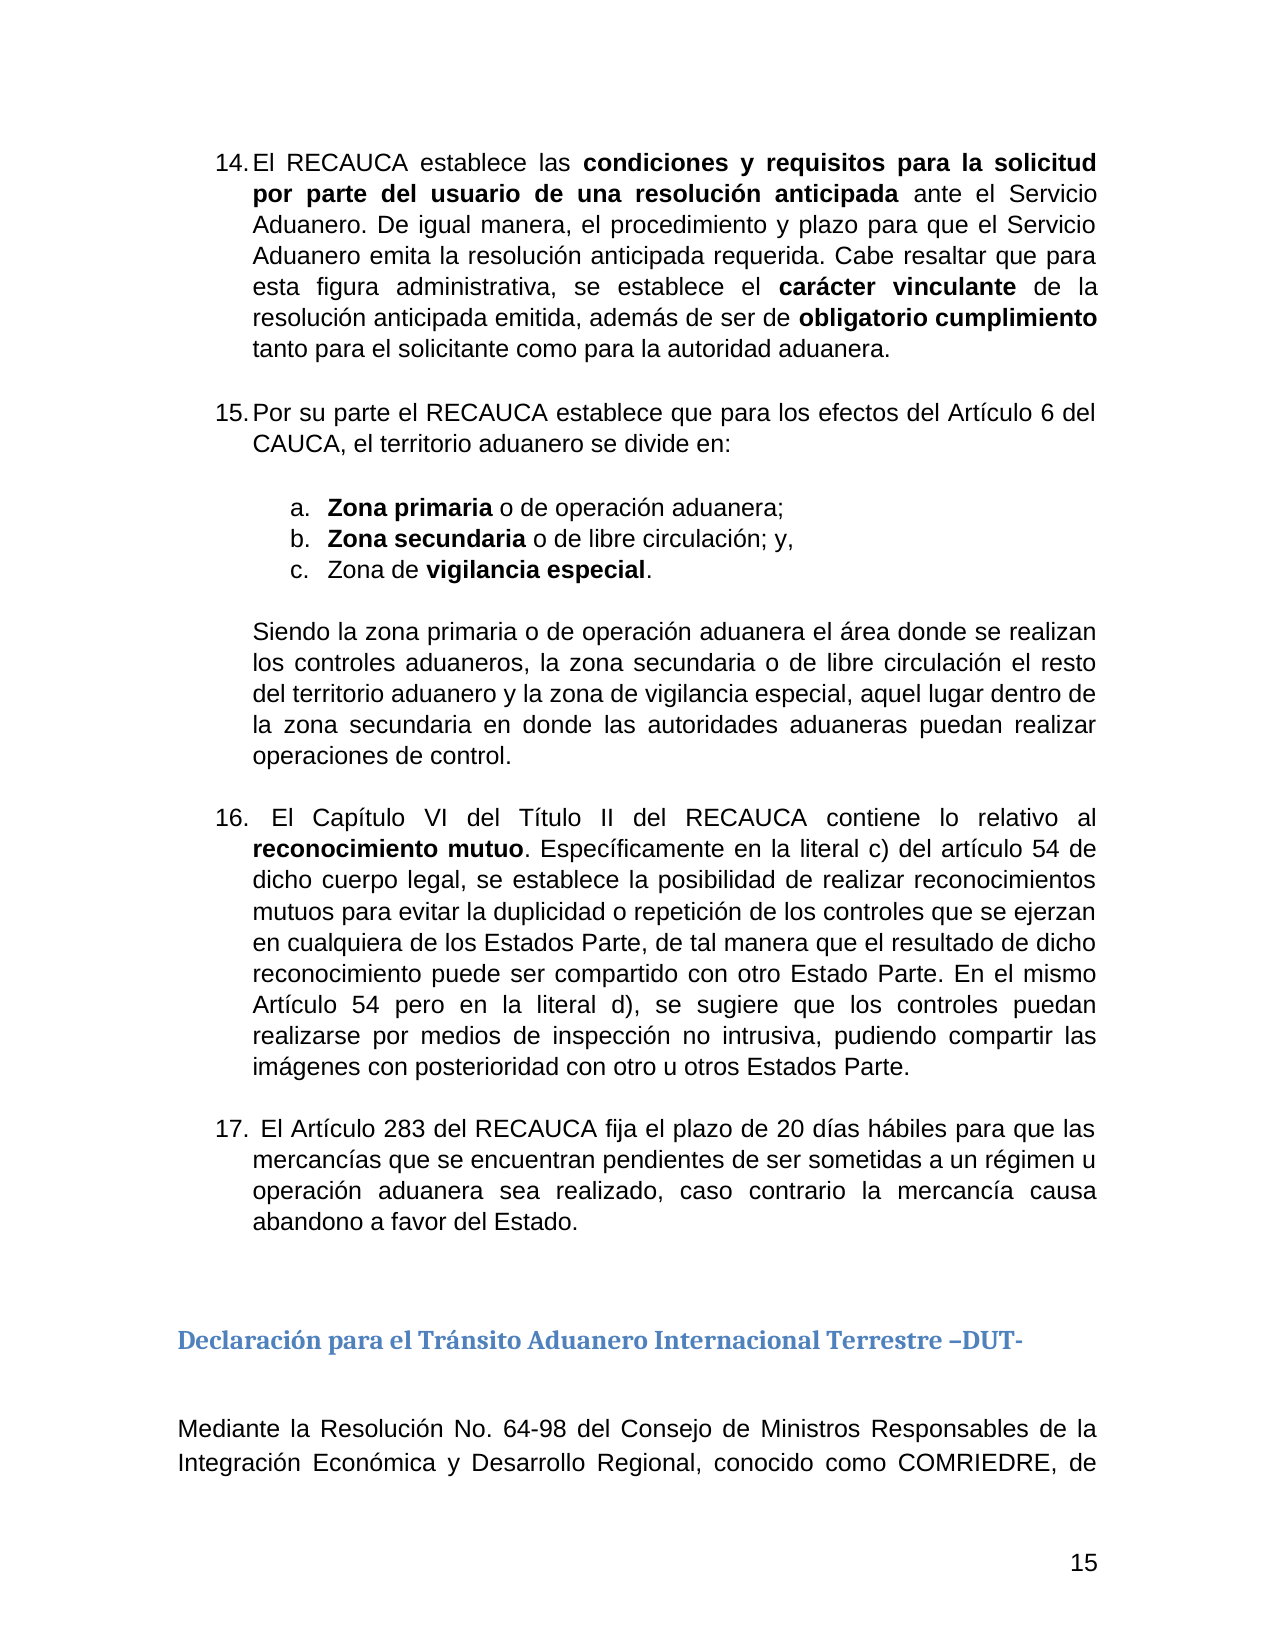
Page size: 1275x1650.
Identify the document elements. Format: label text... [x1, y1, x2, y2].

list El Capítulo VI del Título II del RECAUCA contiene lo relativo al reconocimiento mutuo. Específicamente en la literal c) del artículo 54 de dicho cuerpo legal, se establece la posibilidad de realizar reconocimientos mutuos para evitar la duplicidad o repetición de los controles que se ejerzan en cualquiera de los Estados Parte, de tal manera que el resultado de dicho reconocimiento puede ser compartido con otro Estado Parte. En el mismo Artículo 54 pero en la literal d), se sugiere que los controles puedan realizarse por medios de inspección no intrusiva, pudiendo compartir las imágenes con posterioridad con otro u otros Estados Parte. [215, 803, 1098, 1081]
list El Artículo 283 del RECAUCA fija el plazo de 20 días hábiles para que las mercancías que se encuentran pendientes de ser sometidas a un régimen u operación aduanera sea realizado, caso contrario la mercancía causa abandono a favor del Estado. [215, 1114, 1098, 1236]
list Siendo la zona primaria o de operación aduanera el área donde se realizan los controles aduaneros, la zona secundaria o de libre circulación el resto del territorio aduanero y la zona de vigilancia especial, aquel lugar dentro de la zona secundaria en donde las autoridades aduaneras puedan realizar operaciones de control. [252, 617, 1098, 770]
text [177, 1414, 1098, 1476]
list Zona secundaria o de libre circulación; y, [290, 524, 1098, 553]
subtitle Declaración para el Tránsito Aduanero Internacional Terrestre –DUT- [177, 1325, 1098, 1356]
list Por su parte el RECAUCA establece que para los efectos del Artículo 6 del CAUCA, el territorio aduanero se divide en: [215, 398, 1098, 458]
list Zona de vigilancia especial. [290, 555, 1098, 584]
list Zona primaria o de operación aduanera; [290, 493, 1098, 522]
list El RECAUCA establece las condiciones y requisitos para la solicitud por parte del usuario de una resolución anticipada ante el Servicio Aduanero. De igual manera, el procedimiento y plazo para que el Servicio Aduanero emita la resolución anticipada requerida. Cabe resaltar que para esta figura administrativa, se establece el carácter vinculante de la resolución anticipada emitida, además de ser de obligatorio cumplimiento tanto para el solicitante como para la autoridad aduanera. [215, 148, 1098, 363]
